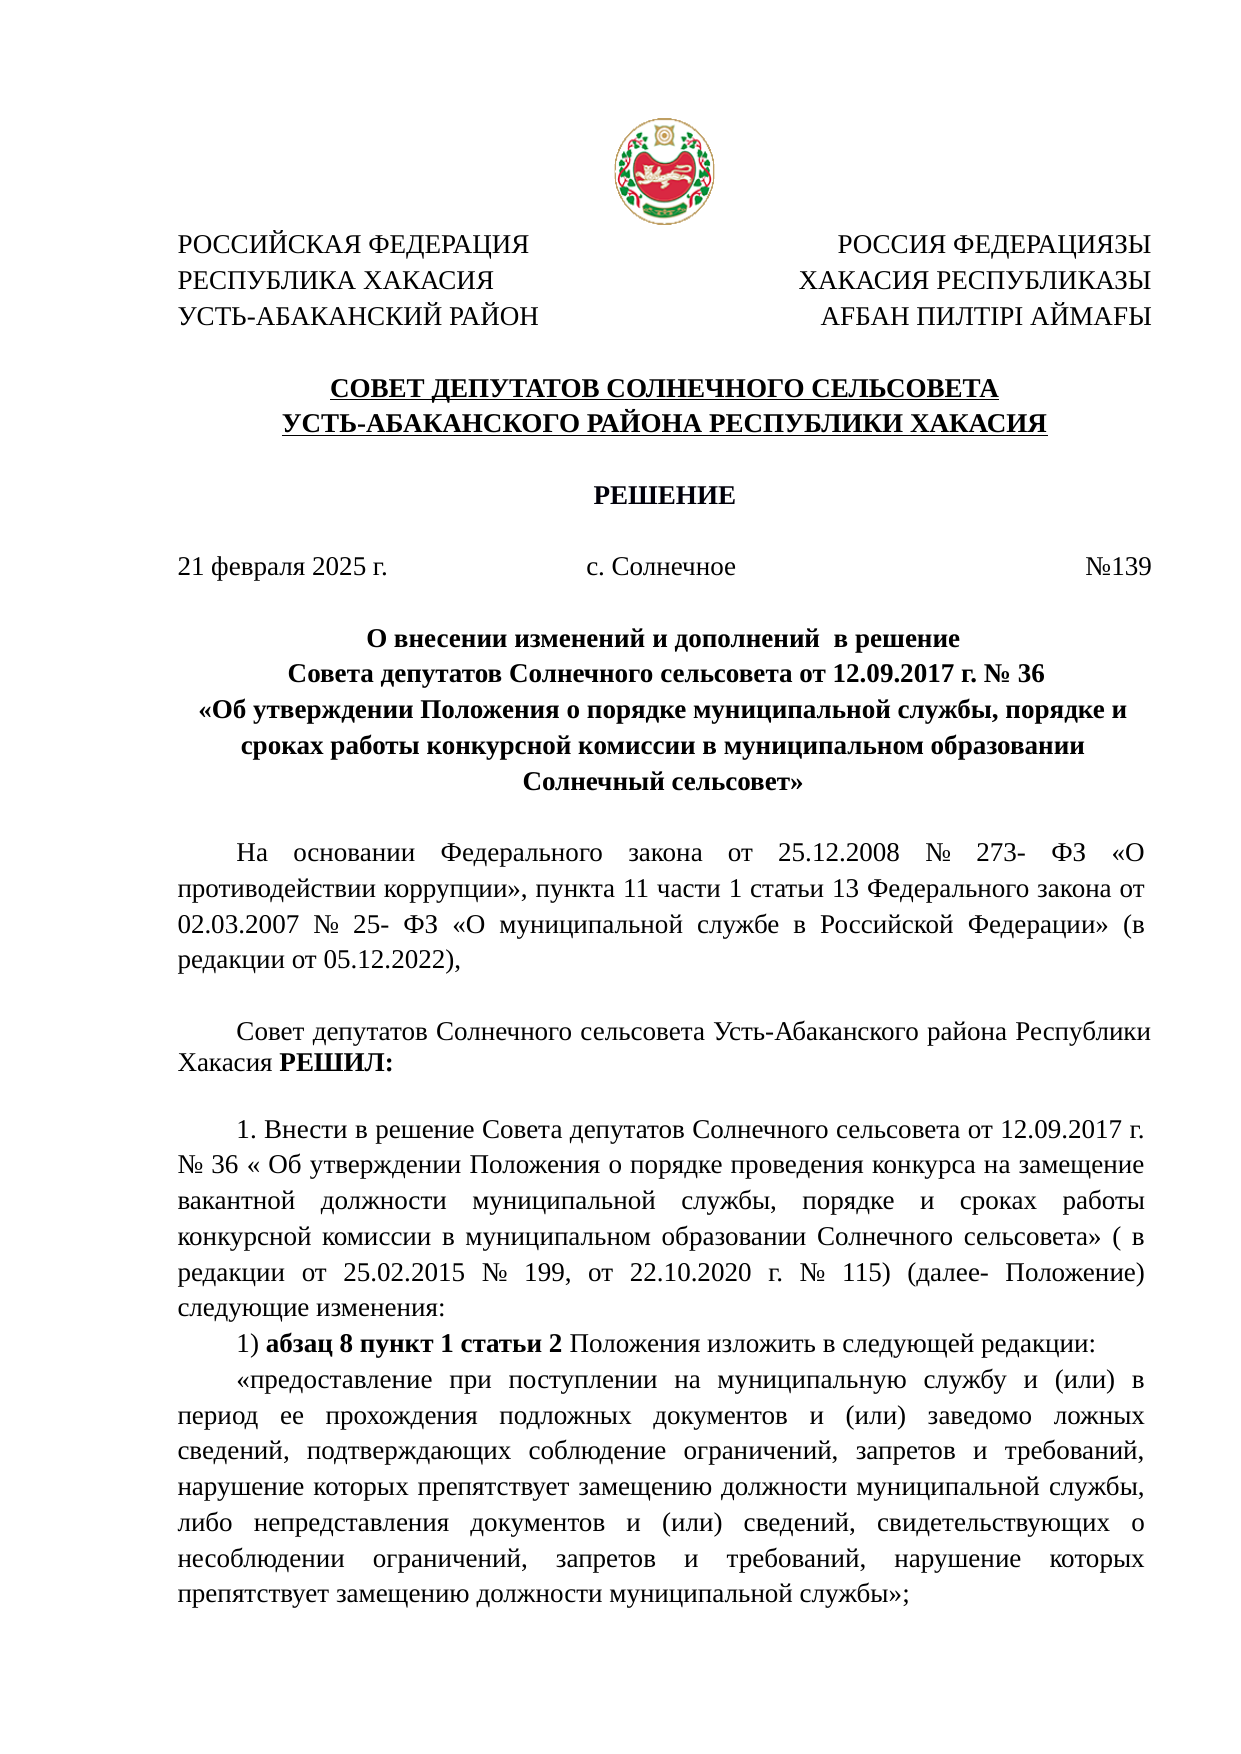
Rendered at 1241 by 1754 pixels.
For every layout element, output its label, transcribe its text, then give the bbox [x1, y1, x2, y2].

text 1) абзац 8 пункт 1 статьи 2 Положения изложить в следующей редакции: [177, 1327, 1146, 1358]
text РЕШЕНИЕ [177, 479, 1152, 510]
picture [614, 118, 715, 225]
text «предоставление при поступлении на муниципальную службу и (или) в период ее прохождения подложных документов и (или) заведомо ложных сведений, подтверждающих соблюдение ограничений, запретов и требований, нарушение которых препятствует замещению должности муниципальной службы, либо непредставления документов и (или) сведений, свидетельствующих о несоблюдении ограничений, запретов и требований, нарушение которых препятствует замещению должности муниципальной службы»; [177, 1363, 1146, 1608]
text УСТЬ-АБАКАНСКИЙ РАЙОН AFБАН ПИЛТIPI АЙМАFЫ [177, 300, 1152, 331]
text РЕСПУБЛИКА ХАКАСИЯ ХАКАСИЯ РЕСПУБЛИКАЗЫ [177, 264, 1152, 296]
text «Об утверждении Положения о порядке муниципальной службы, порядке и сроках работы конкурсной комиссии в муниципальном образовании Солнечный сельсовет» [177, 693, 1149, 796]
text РОССИЙСКАЯ ФЕДЕРАЦИЯ РОССИЯ ФЕДЕРАЦИЯЗЫ [177, 229, 1152, 260]
text УСТЬ-АБАКАНСКОГО РАЙОНА РЕСПУБЛИКИ ХАКАСИЯ [177, 407, 1152, 439]
text 21 февраля 2025 г. с. Солнечное №139 [177, 550, 1149, 582]
text СОВЕТ ДЕПУТАТОВ СОЛНЕЧНОГО СЕЛЬСОВЕТА [177, 372, 1152, 403]
text О внесении изменений и дополнений в решение [177, 622, 1149, 653]
text На основании Федерального закона от 25.12.2008 № 273- ФЗ «О противодействии коррупции», пункта 11 части 1 статьи 13 Федерального закона от 02.03.2007 № 25- ФЗ «О муниципальной службе в Российской Федерации» (в редакции от 05.12.2022), [177, 836, 1146, 974]
text Совет депутатов Солнечного сельсовета Усть-Абаканского района Республики Хакасия РЕШИЛ: [177, 1015, 1152, 1077]
text 1. Внести в решение Совета депутатов Солнечного сельсовета от 12.09.2017 г. № 36 « Об утверждении Положения о порядке проведения конкурса на замещение вакантной должности муниципальной службы, порядке и сроках работы конкурсной комиссии в муниципальном образовании Солнечного сельсовета» ( в редакции от 25.02.2015 № 199, от 22.10.2020 г. № 115) (далее- Положение) следующие изменения: [177, 1113, 1146, 1323]
text Совета депутатов Солнечного сельсовета от 12.09.2017 г. № 36 [177, 658, 1149, 689]
